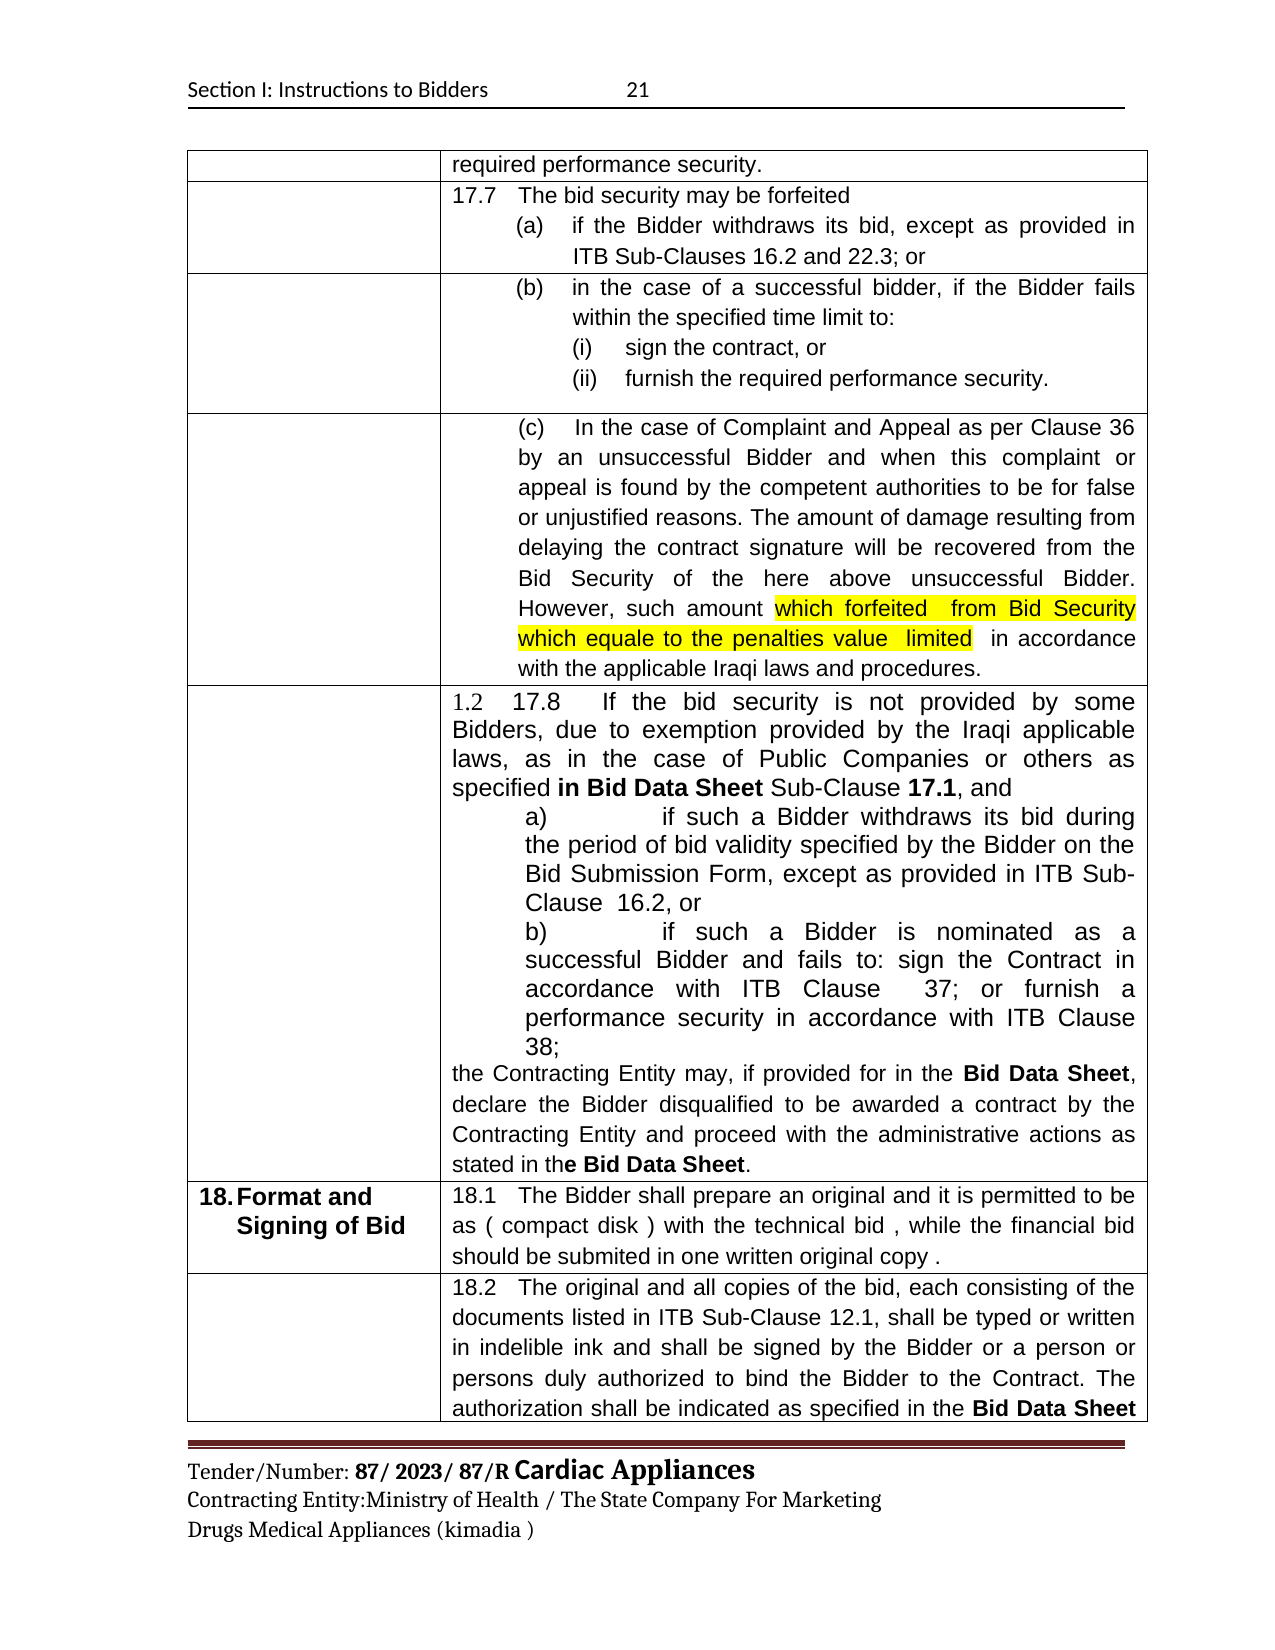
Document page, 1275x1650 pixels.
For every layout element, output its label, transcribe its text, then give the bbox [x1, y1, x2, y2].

table_cell [188, 182, 440, 273]
table_cell [188, 686, 440, 1181]
table_cell 18. Format and Signing of Bid [188, 1182, 440, 1273]
table_cell [188, 1274, 440, 1421]
table_cell (c) In the case of Complaint and Appeal as per Clause 36 by an unsuccessful Bidder and when this complaint or appeal is found by the competent authorities to be for false or unjustified reasons. The amount of damage resulting from delaying the contract signature will be recovered from the Bid Security of the here above unsuccessful Bidder. However, such amount which forfeited from Bid Security which equale to the penalties value limited in accordance with the applicable Iraqi laws and procedures. [441, 414, 1147, 685]
table_cell [188, 151, 440, 181]
table_cell 18.1 The Bidder shall prepare an original and it is permitted to be as ( compact disk ) with the technical bid , while the financial bid should be submited in one written original copy . [441, 1182, 1147, 1273]
table_cell 17.7 The bid security may be forfeited (a) if the Bidder withdraws its bid, except as provided in ITB Sub-Clauses 16.2 and 22.3; or [441, 182, 1147, 273]
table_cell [441, 1274, 1147, 1421]
table_cell (b) in the case of a successful bidder, if the Bidder fails within the specified time limit to: (i) sign the contract, or (ii) furnish the required performance security. [441, 274, 1147, 412]
table_cell [188, 414, 440, 685]
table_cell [441, 151, 1147, 181]
table_cell [188, 274, 440, 412]
table_cell 17.8 If the bid security is not provided by some Bidders, due to exemption provided by the Iraqi applicable laws, as in the case of Public Companies or others as specified in Bid Data Sheet Sub-Clause 17.1, and if such a Bidder withdraws its bid during the period of bid validity specified by the Bidder on the Bid Submission Form, except as provided in ITB Sub-Clause 16.2, or if such a Bidder is nominated as a successful Bidder and fails to: sign the Contract in accordance with ITB Clause 37; or furnish a performance security in accordance with ITB Clause 38; the Contracting Entity may, if provided for in the Bid Data Sheet, declare the Bidder disqualified to be awarded a contract by the Contracting Entity and proceed with the administrative actions as stated in the Bid Data Sheet. [441, 686, 1147, 1181]
